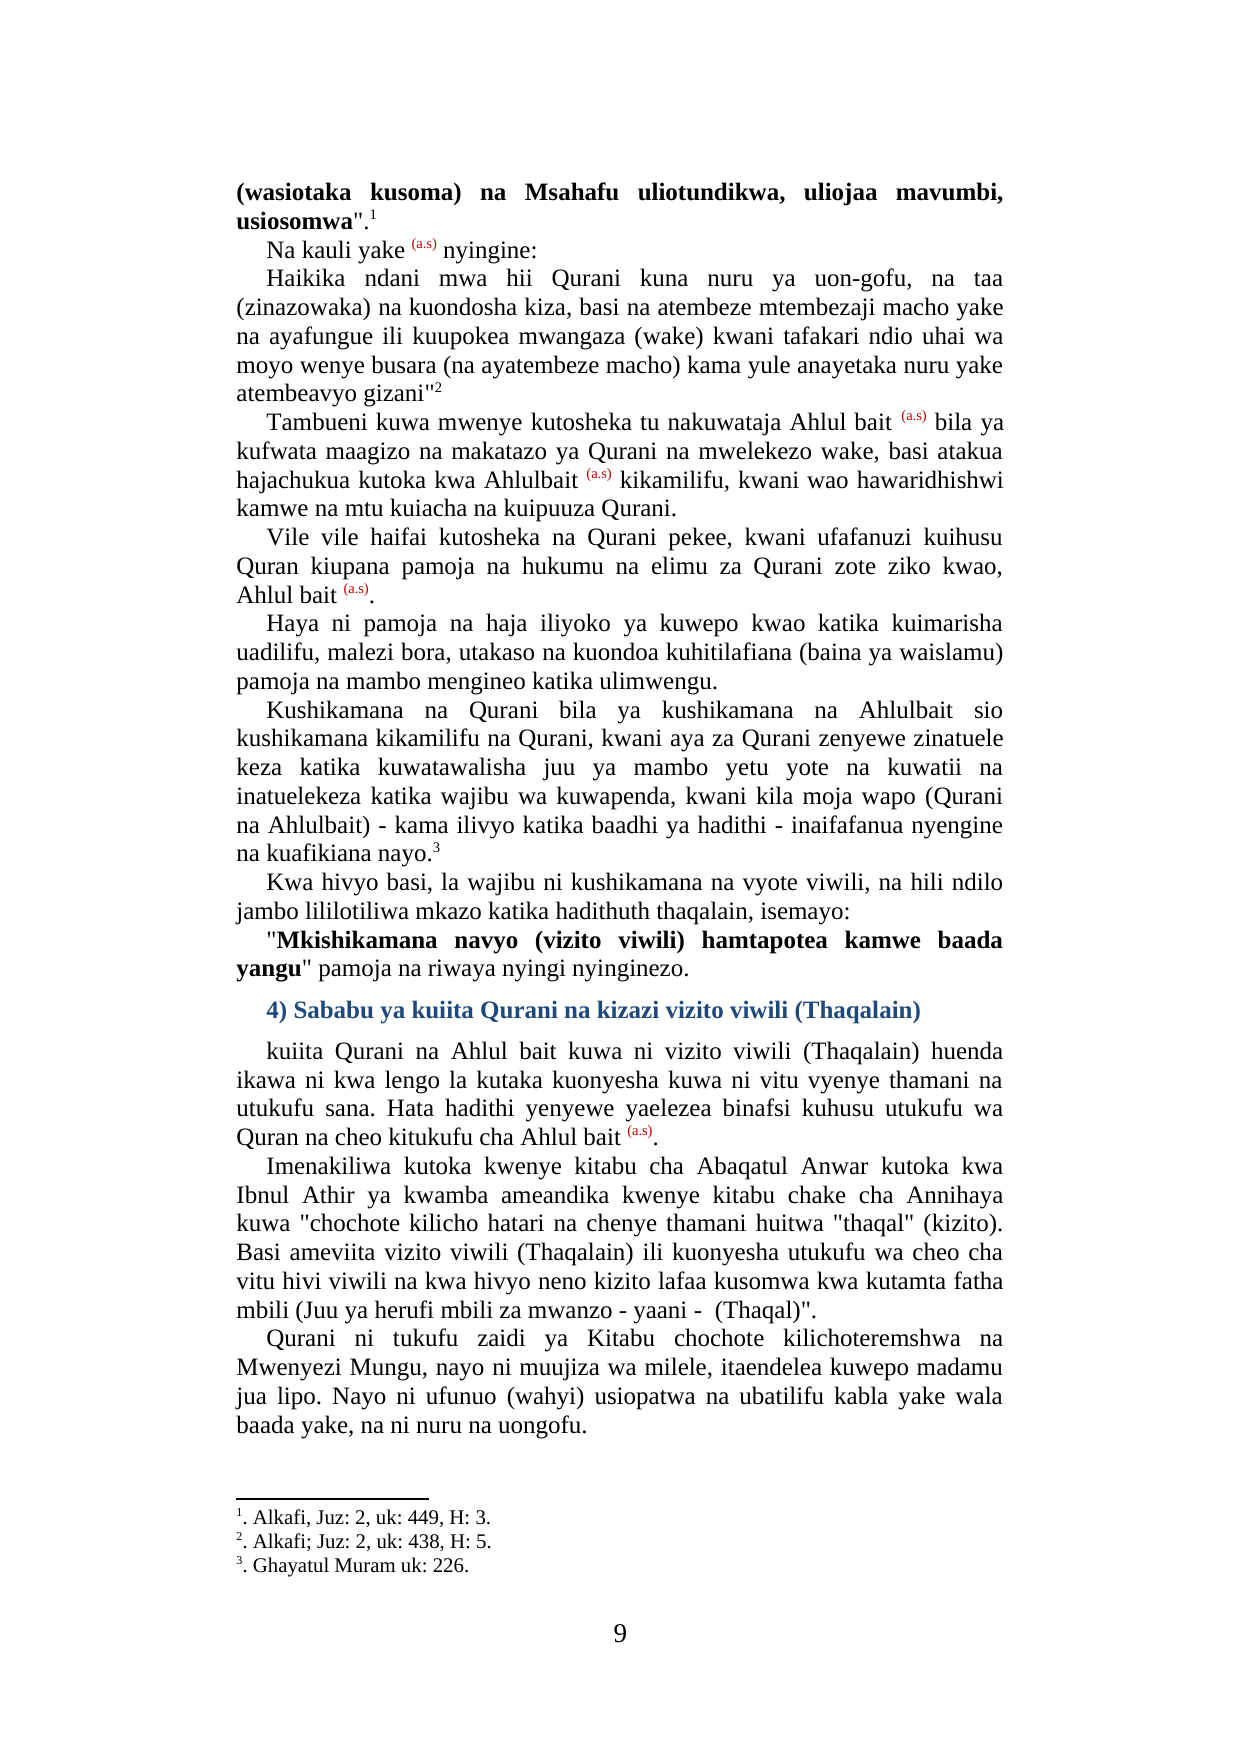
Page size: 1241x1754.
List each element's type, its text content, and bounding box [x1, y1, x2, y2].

text Tambueni kuwa mwenye kutosheka tu nakuwataja Ahlul bait (a.s) bila ya kufwata maagizo na makatazo ya Qurani na mwelekezo wake, basi atakua hajachukua kutoka kwa Ahlulbait (a.s) kikamilifu, kwani wao hawaridhishwi kamwe na mtu kuiacha na kuipuuza Qurani. [236, 407, 1004, 522]
text kuiita Qurani na Ahlul bait kuwa ni vizito viwili (Thaqalain) huenda ikawa ni kwa lengo la kutaka kuonyesha kuwa ni vitu vyenye thamani na utukufu sana. Hata hadithi yenyewe yaelezea binafsi kuhusu utukufu wa Quran na cheo kitukufu cha Ahlul bait (a.s). [236, 1036, 1004, 1151]
text Na kauli yake (a.s) nyingine: [236, 235, 1004, 263]
text "Mkishikamana navyo (vizito viwili) hamtapotea kamwe baada yangu" pamoja na riwaya nyingi nyinginezo. [236, 925, 1004, 982]
text Vile vile haifai kutosheka na Qurani pekee, kwani ufafanuzi kuihusu Quran kiupana pamoja na hukumu na elimu za Qurani zote ziko kwao, Ahlul bait (a.s). [236, 522, 1004, 608]
text Qurani ni tukufu zaidi ya Kitabu chochote kilichoteremshwa na Mwenyezi Mungu, nayo ni muujiza wa milele, itaendelea kuwepo madamu jua lipo. Nayo ni ufunuo (wahyi) usiopatwa na ubatilifu kabla yake wala baada yake, na ni nuru na uongofu. [236, 1323, 1004, 1438]
text Haikika ndani mwa hii Qurani kuna nuru ya uon-gofu, na taa (zinazowaka) na kuondosha kiza, basi na atembeze mtembezaji macho yake na ayafungue ili kuupokea mwangaza (wake) kwani tafakari ndio uhai wa moyo wenye busara (na ayatembeze macho) kama yule anayetaka nuru yake atembeavyo gizani" [236, 263, 1004, 407]
text Kushikamana na Qurani bila ya kushikamana na Ahlulbait sio kushikamana kikamilifu na Qurani, kwani aya za Qurani zenyewe zinatuele keza katika kuwatawalisha juu ya mambo yetu yote na kuwatii na inatuelekeza katika wajibu wa kuwapenda, kwani kila moja wapo (Qurani na Ahlulbait) - kama ilivyo katika baadhi ya hadithi - inaifafanua nyengine na kuafikiana nayo. [236, 695, 1004, 867]
text Imenakiliwa kutoka kwenye kitabu cha Abaqatul Anwar kutoka kwa Ibnul Athir ya kwamba ameandika kwenye kitabu chake cha Annihaya kuwa "chochote kilicho hatari na chenye thamani huitwa "thaqal" (kizito). Basi ameviita vizito viwili (Thaqalain) ili kuonyesha utukufu wa cheo cha vitu hivi viwili na kwa hivyo neno kizito lafaa kusomwa kwa kutamta fatha mbili (Juu ya herufi mbili za mwanzo - yaani - (Thaqal)". [236, 1151, 1004, 1323]
subtitle 4) Sababu ya kuiita Qurani na kizazi vizito viwili (Thaqalain) [236, 995, 1004, 1023]
text Haya ni pamoja na haja iliyoko ya kuwepo kwao katika kuimarisha uadilifu, malezi bora, utakaso na kuondoa kuhitilafiana (baina ya waislamu) pamoja na mambo mengineo katika ulimwengu. [236, 608, 1004, 695]
text Kwa hivyo basi, la wajibu ni kushikamana na vyote viwili, na hili ndilo jambo lililotiliwa mkazo katika hadithuth thaqalain, isemayo: [236, 867, 1004, 925]
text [236, 177, 1004, 235]
